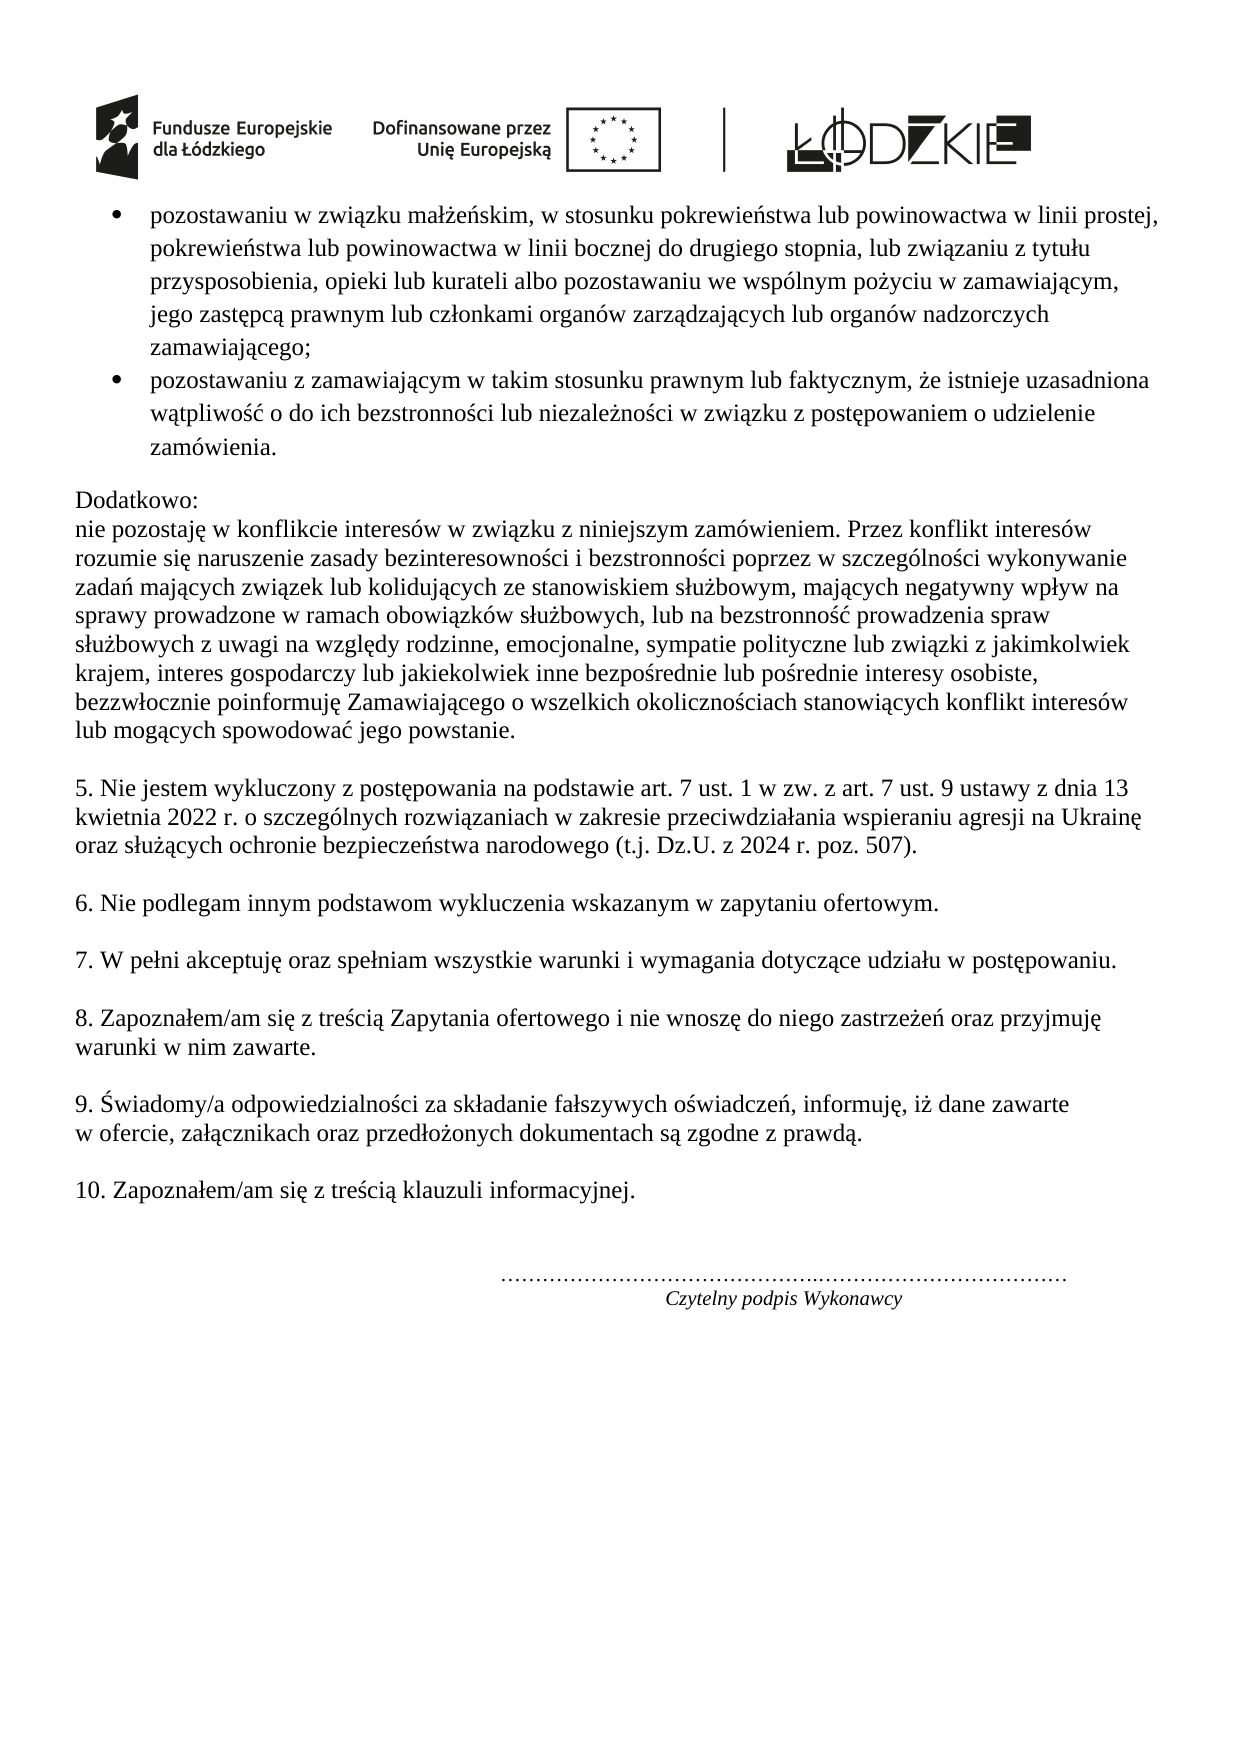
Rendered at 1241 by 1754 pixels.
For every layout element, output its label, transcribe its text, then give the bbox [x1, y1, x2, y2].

text 6. Nie podlegam innym podstawom wykluczenia wskazanym w zapytaniu ofertowym. [75, 888, 1165, 917]
text 8. Zapoznałem/am się z treścią Zapytania ofertowego i nie wnoszę do niego zastrzeżeń oraz przyjmuję warunki w nim zawarte. [75, 1003, 1165, 1060]
text 10. Zapoznałem/am się z treścią klauzuli informacyjnej. [75, 1175, 1165, 1204]
text 7. W pełni akceptuję oraz spełniam wszystkie warunki i wymagania dotyczące udziału w postępowaniu. [75, 945, 1165, 974]
list pozostawaniu z zamawiającym w takim stosunku prawnym lub faktycznym, że istnieje uzasadniona wątpliwość o do ich bezstronności lub niezależności w związku z postępowaniem o udzielenie zamówienia. [112, 366, 1165, 460]
text Dodatkowo: [75, 485, 1165, 514]
text ……………………………………….……………………………… [75, 1262, 1165, 1286]
text 5. Nie jestem wykluczony z postępowania na podstawie art. 7 ust. 1 w zw. z art. 7 ust. 9 ustawy z dnia 13 kwietnia 2022 r. o szczególnych rozwiązaniach w zakresie przeciwdziałania wspieraniu agresji na Ukrainę oraz służących ochronie bezpieczeństwa narodowego (t.j. Dz.U. z 2024 r. poz. 507). [75, 773, 1165, 859]
text Czytelny podpis Wykonawcy [75, 1286, 1165, 1310]
picture [75, 73, 1052, 201]
list pozostawaniu w związku małżeńskim, w stosunku pokrewieństwa lub powinowactwa w linii prostej, pokrewieństwa lub powinowactwa w linii bocznej do drugiego stopnia, lub związaniu z tytułu przysposobienia, opieki lub kurateli albo pozostawaniu we wspólnym pożyciu w zamawiającym, jego zastępcą prawnym lub członkami organów zarządzających lub organów nadzorczych zamawiającego; [112, 200, 1165, 361]
text 9. Świadomy/a odpowiedzialności za składanie fałszywych oświadczeń, informuję, iż dane zawarte w ofercie, załącznikach oraz przedłożonych dokumentach są zgodne z prawdą. [75, 1089, 1165, 1147]
text nie pozostaję w konflikcie interesów w związku z niniejszym zamówieniem. Przez konflikt interesów rozumie się naruszenie zasady bezinteresowności i bezstronności poprzez w szczególności wykonywanie zadań mających związek lub kolidujących ze stanowiskiem służbowym, mających negatywny wpływ na sprawy prowadzone w ramach obowiązków służbowych, lub na bezstronność prowadzenia spraw służbowych z uwagi na względy rodzinne, emocjonalne, sympatie polityczne lub związki z jakimkolwiek krajem, interes gospodarczy lub jakiekolwiek inne bezpośrednie lub pośrednie interesy osobiste, bezzwłocznie poinformuję Zamawiającego o wszelkich okolicznościach stanowiących konflikt interesów lub mogących spowodować jego powstanie. [75, 514, 1165, 744]
